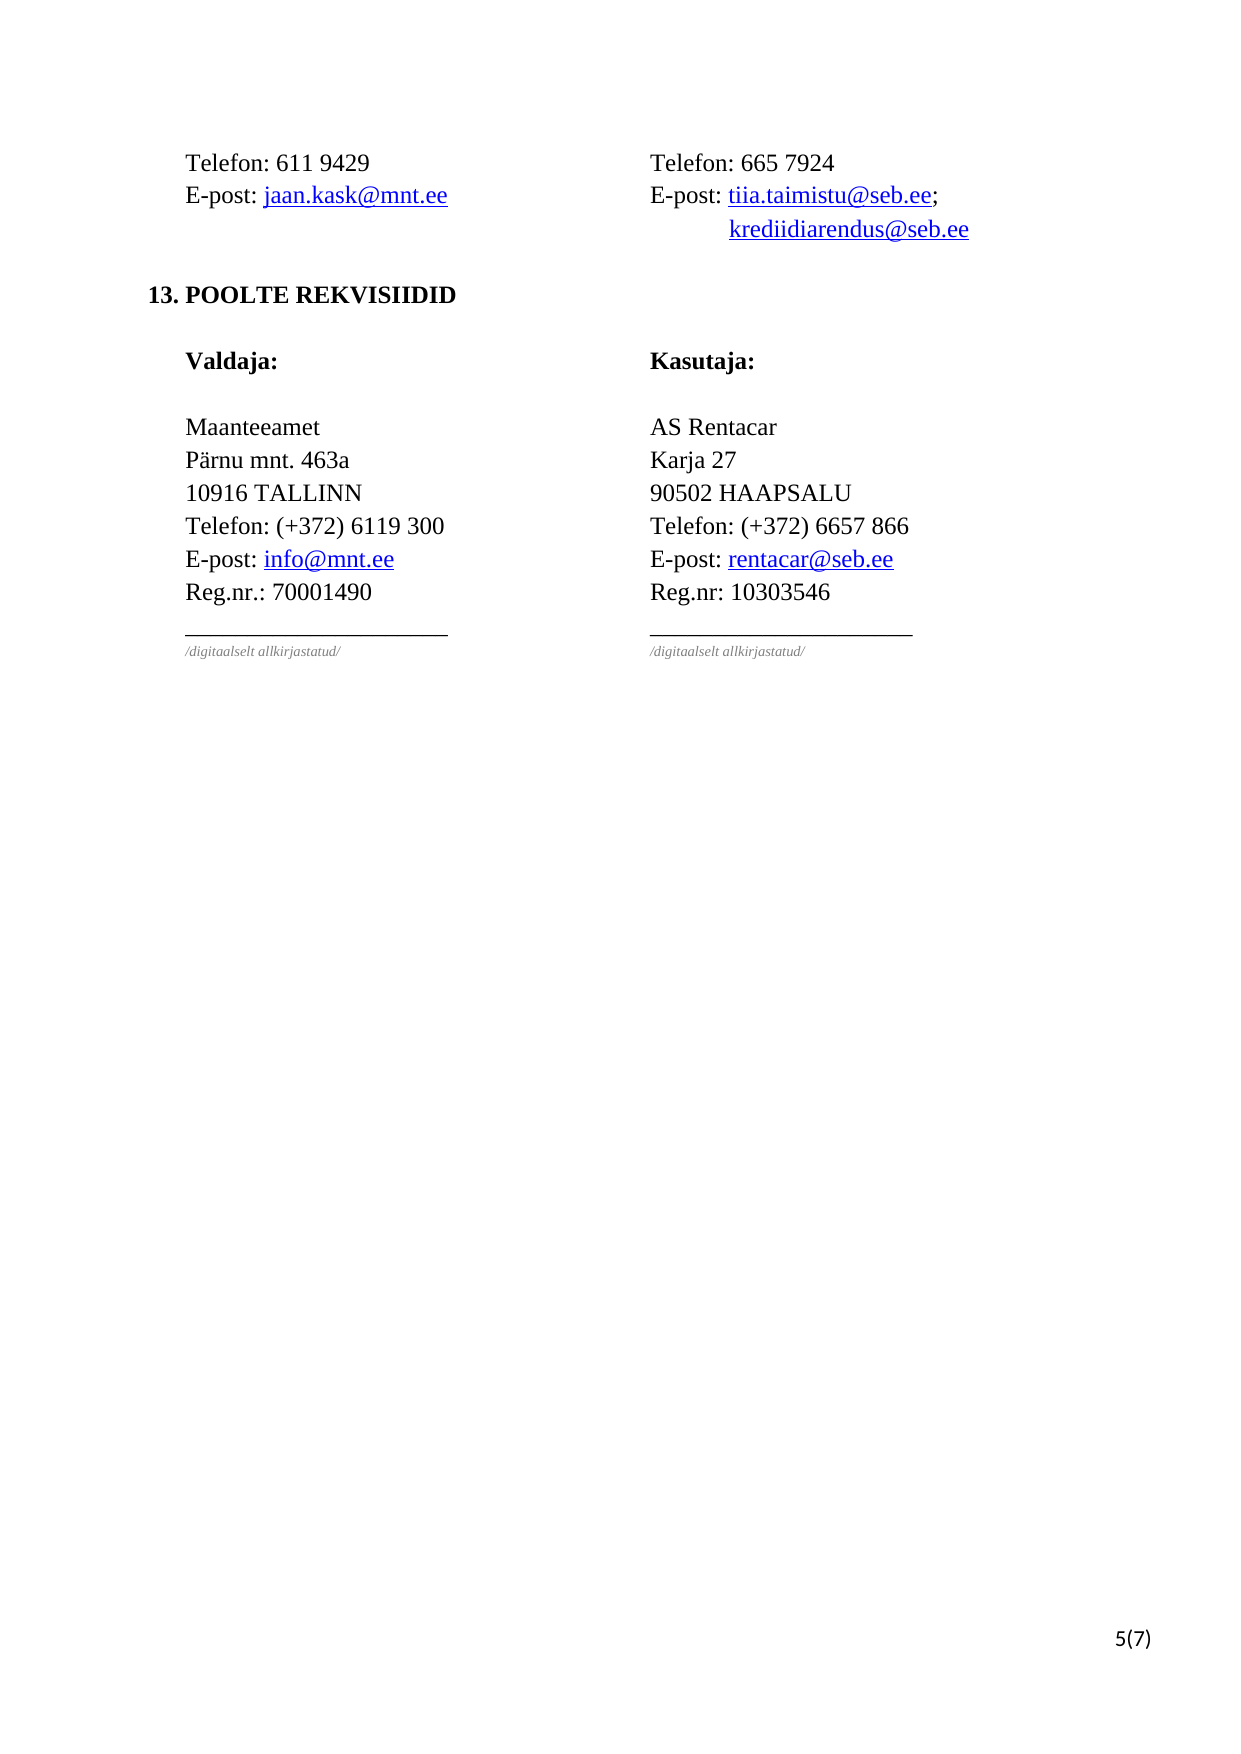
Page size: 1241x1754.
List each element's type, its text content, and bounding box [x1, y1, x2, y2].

list POOLTE REKVISIIDID [148, 280, 1152, 308]
text Telefon: (+372) 6119 300 Telefon: (+372) 6657 866 [185, 511, 1152, 539]
text E-post: jaan.kask@mnt.ee E-post: tiia.taimistu@seb.ee; [185, 181, 1152, 209]
text krediidiarendus@seb.ee [185, 214, 1152, 242]
text /digitaalselt allkirjastatud/ /digitaalselt allkirjastatud/ [185, 643, 1152, 672]
text Pärnu mnt. 463a Karja 27 [185, 445, 1152, 473]
text E-post: info@mnt.ee E-post: rentacar@seb.ee [185, 544, 1152, 573]
text Valdaja: Kasutaja: [185, 346, 1152, 374]
text _____________________ _____________________ [185, 610, 1152, 639]
text Reg.nr.: 70001490 Reg.nr: 10303546 [185, 577, 1152, 606]
text Telefon: 611 9429 Telefon: 665 7924 [185, 148, 1152, 176]
text Maanteeamet AS Rentacar [185, 412, 1152, 441]
text 10916 TALLINN 90502 HAAPSALU [185, 478, 1152, 507]
